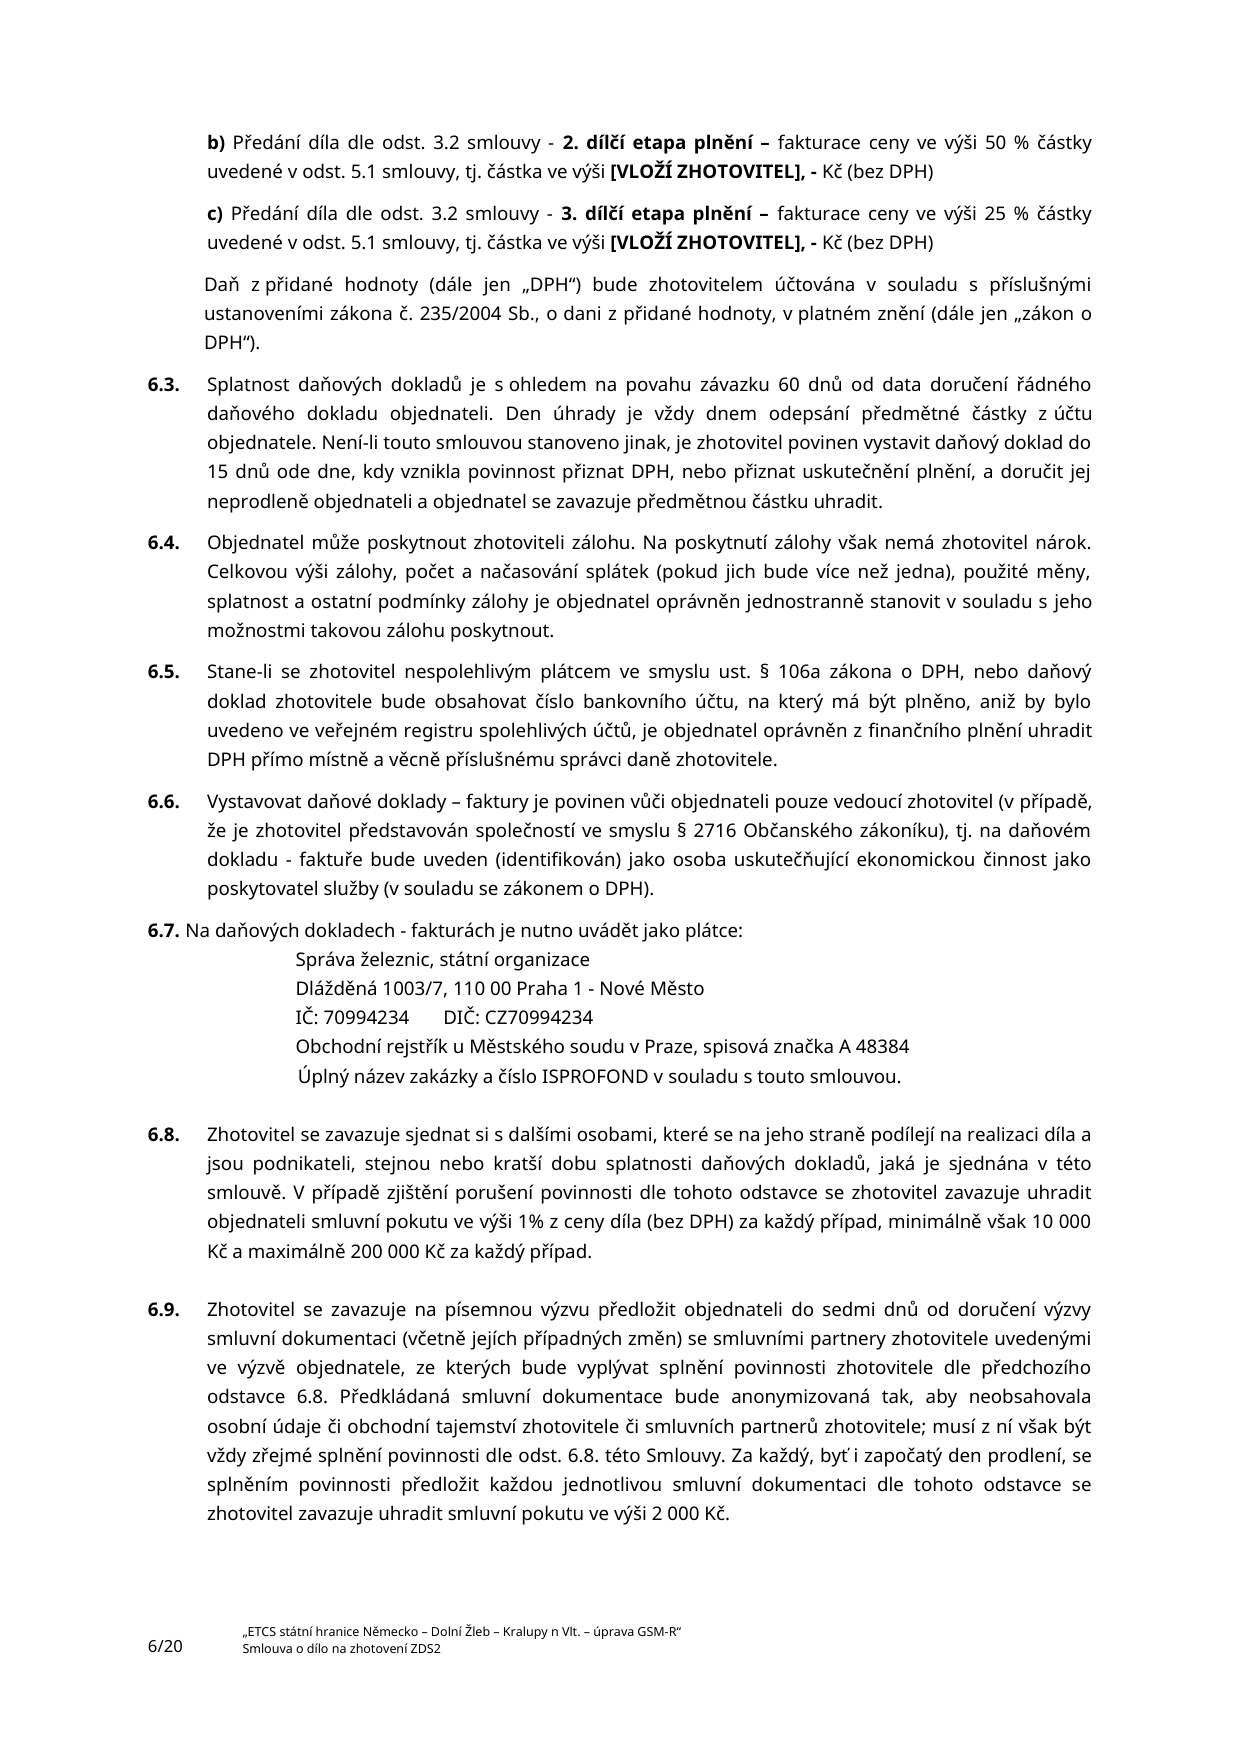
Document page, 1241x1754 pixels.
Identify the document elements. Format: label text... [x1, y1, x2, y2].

text Obchodní rejstřík u Městského soudu v Praze, spisová značka A 48384 [148, 1031, 1092, 1060]
subtitle b) Předání díla dle odst. 3.2 smlouvy - 2. dílčí etapa plnění – fakturace ceny ve výši 50 % částky uvedené v odst. 5.1 smlouvy, tj. částka ve výši [VLOŽÍ ZHOTOVITEL], - Kč (bez DPH) [207, 126, 1092, 185]
text 6.3. Splatnost daňových dokladů je s ohledem na povahu závazku 60 dnů od data doručení řádného daňového dokladu objednateli. Den úhrady je vždy dnem odepsání předmětné částky z účtu objednatele. Není-li touto smlouvou stanoveno jinak, je zhotovitel povinen vystavit daňový doklad do 15 dnů ode dne, kdy vznikla povinnost přiznat DPH, nebo přiznat uskutečnění plnění, a doručit jej neprodleně objednateli a objednatel se zavazuje předmětnou částku uhradit. [148, 368, 1092, 514]
text 6.7. Na daňových dokladech - fakturách je nutno uvádět jako plátce: [148, 914, 1092, 943]
text 6.4. Objednatel může poskytnout zhotoviteli zálohu. Na poskytnutí zálohy však nemá zhotovitel nárok. Celkovou výši zálohy, počet a načasování splátek (pokud jich bude více než jedna), použité měny, splatnost a ostatní podmínky zálohy je objednatel oprávněn jednostranně stanovit v souladu s jeho možnostmi takovou zálohu poskytnout. [148, 526, 1092, 643]
text IČ: 70994234 DIČ: CZ70994234 [148, 1001, 1092, 1031]
text 6.9. Zhotovitel se zavazuje na písemnou výzvu předložit objednateli do sedmi dnů od doručení výzvy smluvní dokumentaci (včetně jejích případných změn) se smluvními partnery zhotovitele uvedenými ve výzvě objednatele, ze kterých bude vyplývat splnění povinnosti zhotovitele dle předchozího odstavce 6.8. Předkládaná smluvní dokumentace bude anonymizovaná tak, aby neobsahovala osobní údaje či obchodní tajemství zhotovitele či smluvních partnerů zhotovitele; musí z ní však být vždy zřejmé splnění povinnosti dle odst. 6.8. této Smlouvy. Za každý, byť i započatý den prodlení, se splněním povinnosti předložit každou jednotlivou smluvní dokumentaci dle tohoto odstavce se zhotovitel zavazuje uhradit smluvní pokutu ve výši 2 000 Kč. [148, 1293, 1092, 1526]
text Úplný název zakázky a číslo ISPROFOND v souladu s touto smlouvou. [148, 1060, 1092, 1089]
subtitle c) Předání díla dle odst. 3.2 smlouvy - 3. dílčí etapa plnění – fakturace ceny ve výši 25 % částky uvedené v odst. 5.1 smlouvy, tj. částka ve výši [VLOŽÍ ZHOTOVITEL], - Kč (bez DPH) [207, 197, 1092, 256]
text 6.6. Vystavovat daňové doklady – faktury je povinen vůči objednateli pouze vedoucí zhotovitel (v případě, že je zhotovitel představován společností ve smyslu § 2716 Občanského zákoníku), tj. na daňovém dokladu - faktuře bude uveden (identifikován) jako osoba uskutečňující ekonomickou činnost jako poskytovatel služby (v souladu se zákonem o DPH). [148, 785, 1092, 901]
text 6.8. Zhotovitel se zavazuje sjednat si s dalšími osobami, které se na jeho straně podílejí na realizaci díla a jsou podnikateli, stejnou nebo kratší dobu splatnosti daňových dokladů, jaká je sjednána v této smlouvě. V případě zjištění porušení povinnosti dle tohoto odstavce se zhotovitel zavazuje uhradit objednateli smluvní pokutu ve výši 1% z ceny díla (bez DPH) za každý případ, minimálně však 10 000 Kč a maximálně 200 000 Kč za každý případ. [148, 1118, 1092, 1264]
text Dlážděná 1003/7, 110 00 Praha 1 - Nové Město [148, 972, 1092, 1001]
text Správa železnic, státní organizace [148, 943, 1092, 972]
text 6.5. Stane-li se zhotovitel nespolehlivým plátcem ve smyslu ust. § 106a zákona o DPH, nebo daňový doklad zhotovitele bude obsahovat číslo bankovního účtu, na který má být plněno, aniž by bylo uvedeno ve veřejném registru spolehlivých účtů, je objednatel oprávněn z finančního plnění uhradit DPH přímo místně a věcně příslušnému správci daně zhotovitele. [148, 656, 1092, 772]
text Daň z přidané hodnoty (dále jen „DPH“) bude zhotovitelem účtována v souladu s příslušnými ustanoveními zákona č. 235/2004 Sb., o dani z přidané hodnoty, v platném znění (dále jen „zákon o DPH“). [148, 268, 1092, 356]
